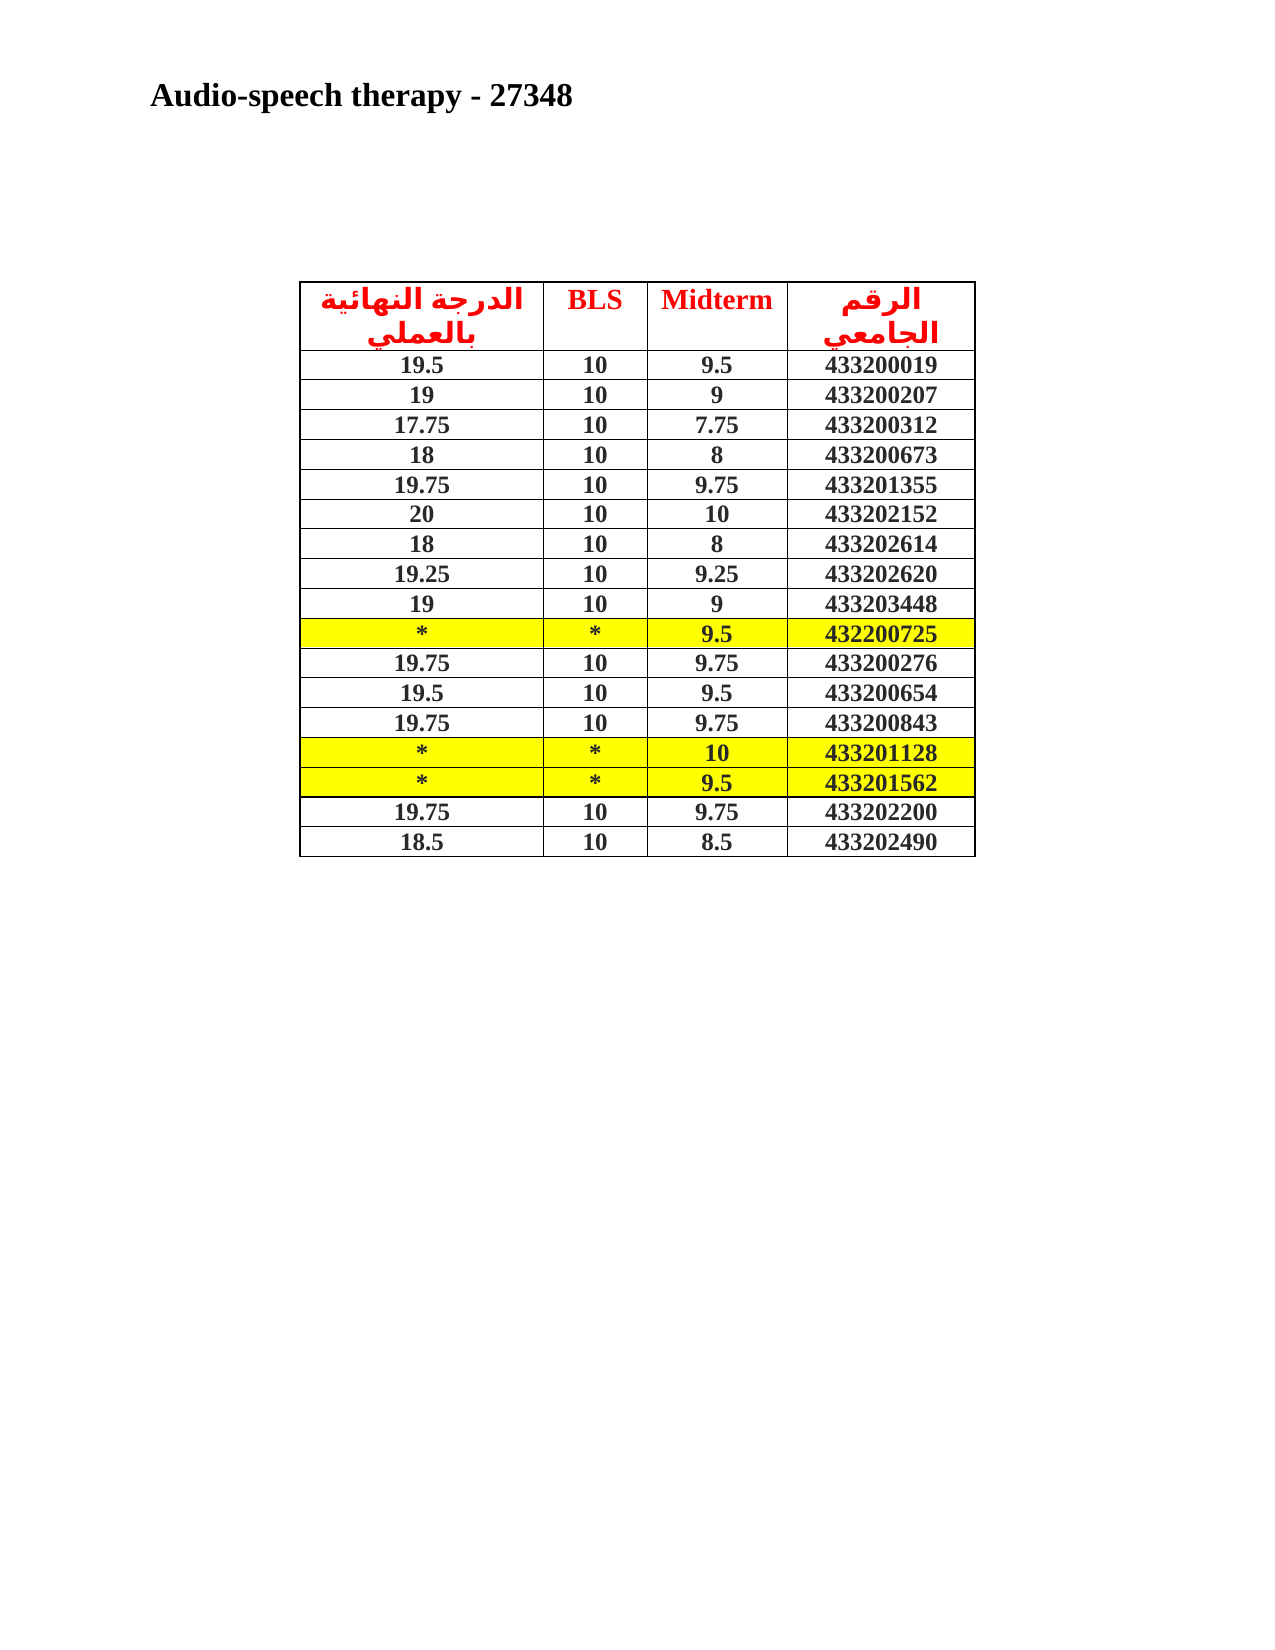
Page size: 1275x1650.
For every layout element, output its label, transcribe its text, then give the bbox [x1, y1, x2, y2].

table_cell 10 [544, 678, 647, 707]
table_cell 433200843 [788, 708, 974, 737]
table_cell 10 [544, 410, 647, 439]
table_cell 432200725 [788, 619, 974, 647]
table_cell 7.75 [648, 410, 787, 439]
table_cell 8 [648, 529, 787, 558]
table_cell 10 [544, 470, 647, 498]
table_cell * [301, 768, 543, 796]
table_cell 10 [544, 351, 647, 379]
table_cell 433202614 [788, 529, 974, 558]
table_header الدرجة النهائية بالعملي [301, 283, 543, 349]
table_cell 18 [301, 440, 543, 469]
table_cell 10 [544, 798, 647, 826]
table_cell 433200276 [788, 649, 974, 677]
table_cell 433200019 [788, 351, 974, 379]
table_cell 10 [544, 708, 647, 737]
table_cell 9.75 [648, 708, 787, 737]
table_cell 433201355 [788, 470, 974, 498]
table_cell 433203448 [788, 589, 974, 618]
table_cell 433202200 [788, 798, 974, 826]
table_cell 9.5 [648, 678, 787, 707]
table_cell * [544, 738, 647, 767]
table_cell 20 [301, 500, 543, 528]
table_cell 10 [648, 738, 787, 767]
table_cell 18.5 [301, 827, 543, 856]
table_cell * [301, 738, 543, 767]
table_header Midterm [648, 283, 787, 349]
table_cell 19.25 [301, 559, 543, 588]
table_cell 10 [544, 827, 647, 856]
table_cell * [301, 619, 543, 647]
table_cell * [544, 619, 647, 647]
table_cell 9.5 [648, 351, 787, 379]
table_cell 10 [544, 500, 647, 528]
table_cell 10 [544, 529, 647, 558]
table_cell 9.25 [648, 559, 787, 588]
table_cell 19.75 [301, 470, 543, 498]
table_cell 9 [648, 589, 787, 618]
table_cell 10 [648, 500, 787, 528]
table_cell 9.75 [648, 649, 787, 677]
table_cell 8 [648, 440, 787, 469]
table_cell 10 [544, 440, 647, 469]
table_cell 433201562 [788, 768, 974, 796]
table_cell 9.75 [648, 798, 787, 826]
table_header الرقم الجامعي [788, 283, 974, 349]
table_cell 19 [301, 380, 543, 409]
table_cell 10 [544, 649, 647, 677]
table_cell 19.5 [301, 351, 543, 379]
table_cell 433200312 [788, 410, 974, 439]
table_cell 433202490 [788, 827, 974, 856]
table_header BLS [544, 283, 647, 349]
table_cell 433200207 [788, 380, 974, 409]
table_cell 18 [301, 529, 543, 558]
table_cell 19.75 [301, 649, 543, 677]
table_cell 17.75 [301, 410, 543, 439]
table_cell 9 [648, 380, 787, 409]
table_cell 19.75 [301, 798, 543, 826]
table_cell 19.5 [301, 678, 543, 707]
table_cell 433200654 [788, 678, 974, 707]
table_cell 9.75 [648, 470, 787, 498]
table_cell 433201128 [788, 738, 974, 767]
table_cell 10 [544, 589, 647, 618]
table_cell 10 [544, 559, 647, 588]
table_cell 9.5 [648, 768, 787, 796]
table_cell 9.5 [648, 619, 787, 647]
table_cell 433200673 [788, 440, 974, 469]
table_cell 10 [544, 380, 647, 409]
table_cell 8.5 [648, 827, 787, 856]
table_cell 433202152 [788, 500, 974, 528]
table_cell 19.75 [301, 708, 543, 737]
table_cell 433202620 [788, 559, 974, 588]
table_cell 19 [301, 589, 543, 618]
table_cell * [544, 768, 647, 796]
